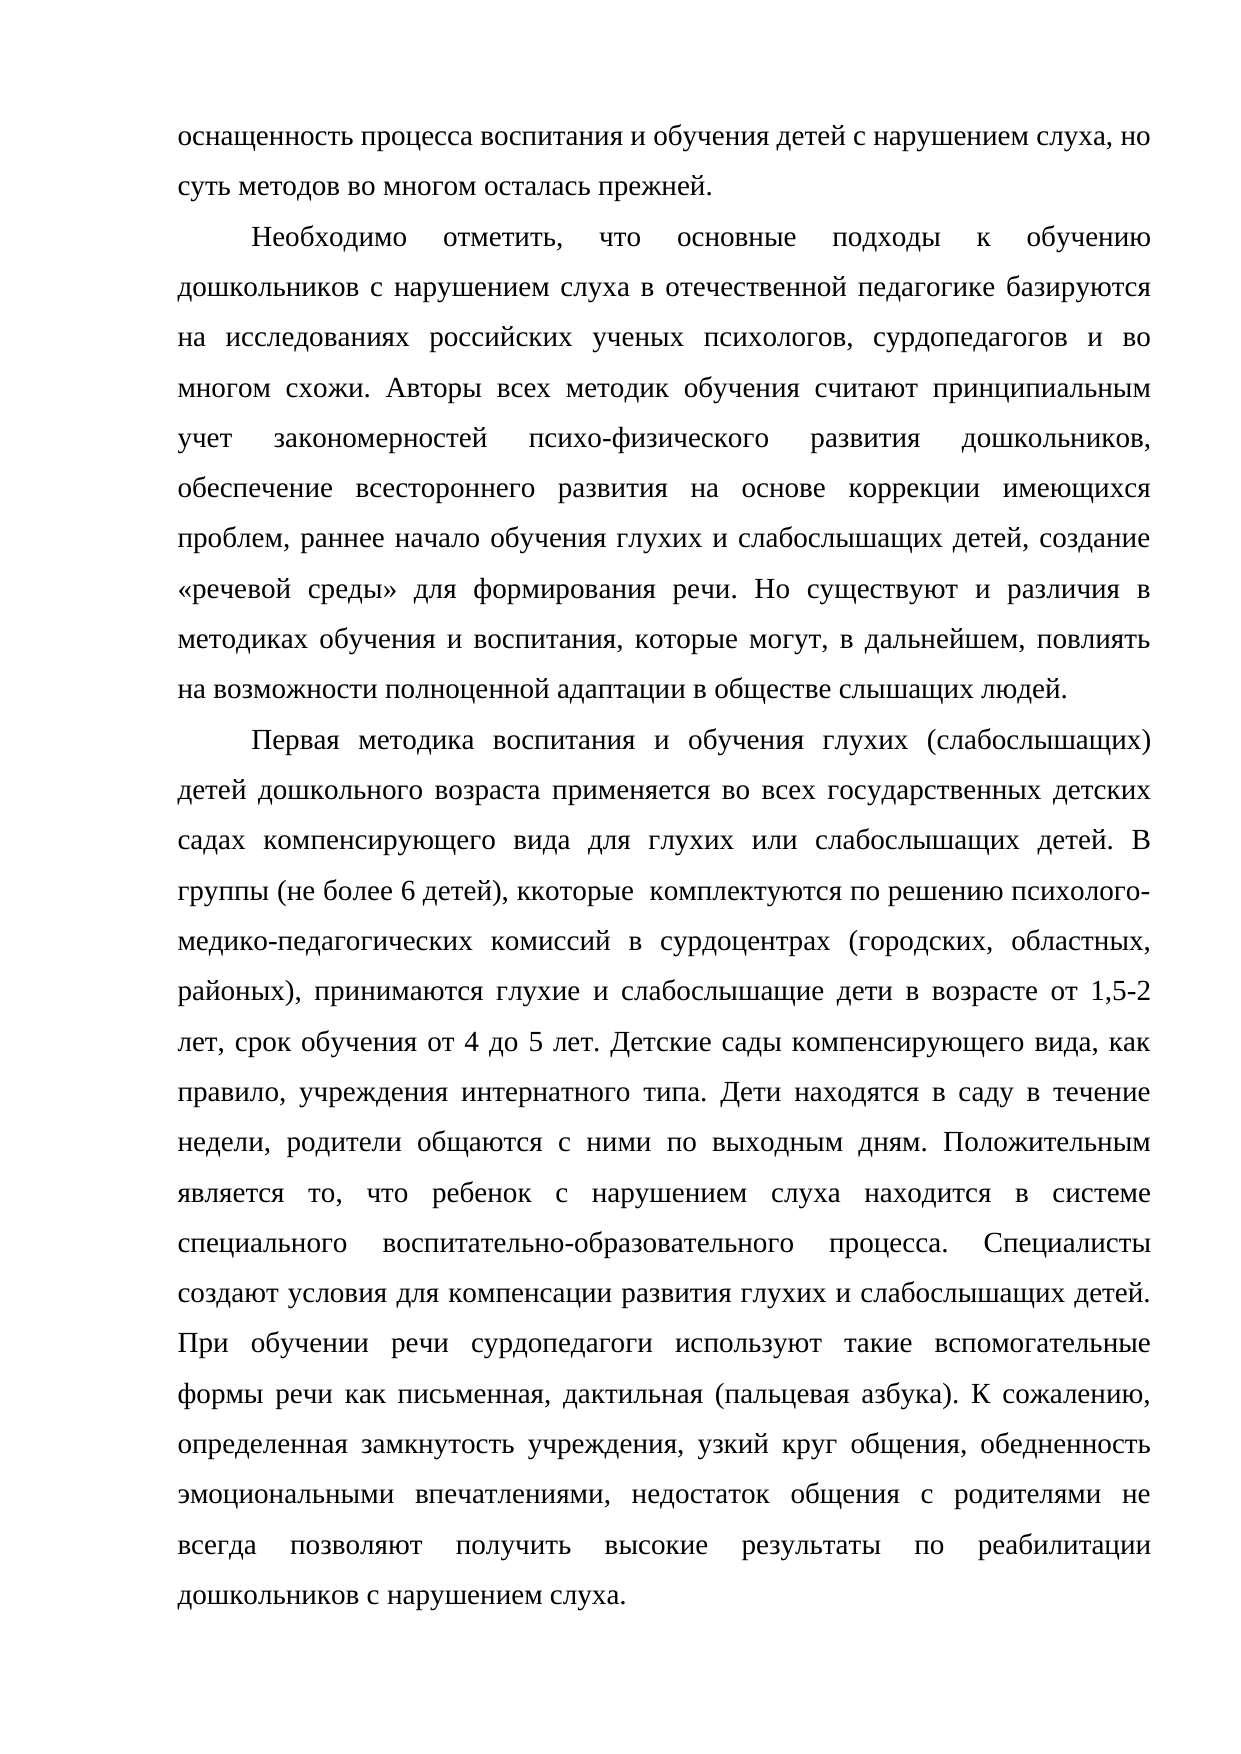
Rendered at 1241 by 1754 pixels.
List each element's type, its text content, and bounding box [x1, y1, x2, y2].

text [177, 118, 1152, 202]
text Необходимо отметить, что основные подходы к обучению дошкольников с нарушением слуха в отечественной педагогике базируются на исследованиях российских ученых психологов, сурдопедагогов и во многом схожи. Авторы всех методик обучения считают принципиальным учет закономерностей психо-физического развития дошкольников, обеспечение всестороннего развития на основе коррекции имеющихся проблем, раннее начало обучения глухих и слабослышащих детей, создание «речевой среды» для формирования речи. Но существуют и различия в методиках обучения и воспитания, которые могут, в дальнейшем, повлиять на возможности полноценной адаптации в обществе слышащих людей. [177, 219, 1152, 705]
text Первая методика воспитания и обучения глухих (слабослышащих) детей дошкольного возраста применяется во всех государственных детских садах компенсирующего вида для глухих или слабослышащих детей. В группы (не более 6 детей), ккоторые комплектуются по решению психолого-медико-педагогических комиссий в сурдоцентрах (городских, областных, районых), принимаются глухие и слабослышащие дети в возрасте от 1,5-2 лет, срок обучения от 4 до 5 лет. Детские сады компенсирующего вида, как правило, учреждения интернатного типа. Дети находятся в саду в течение недели, родители общаются с ними по выходным дням. Положительным является то, что ребенок с нарушением слуха находится в системе специального воспитательно-образовательного процесса. Специалисты создают условия для компенсации развития глухих и слабослышащих детей. При обучении речи сурдопедагоги используют такие вспомогательные формы речи как письменная, дактильная (пальцевая азбука). К сожалению, определенная замкнутость учреждения, узкий круг общения, обедненность эмоциональными впечатлениями, недостаток общения с родителями не всегда позволяют получить высокие результаты по реабилитации дошкольников с нарушением слуха. [177, 722, 1152, 1611]
